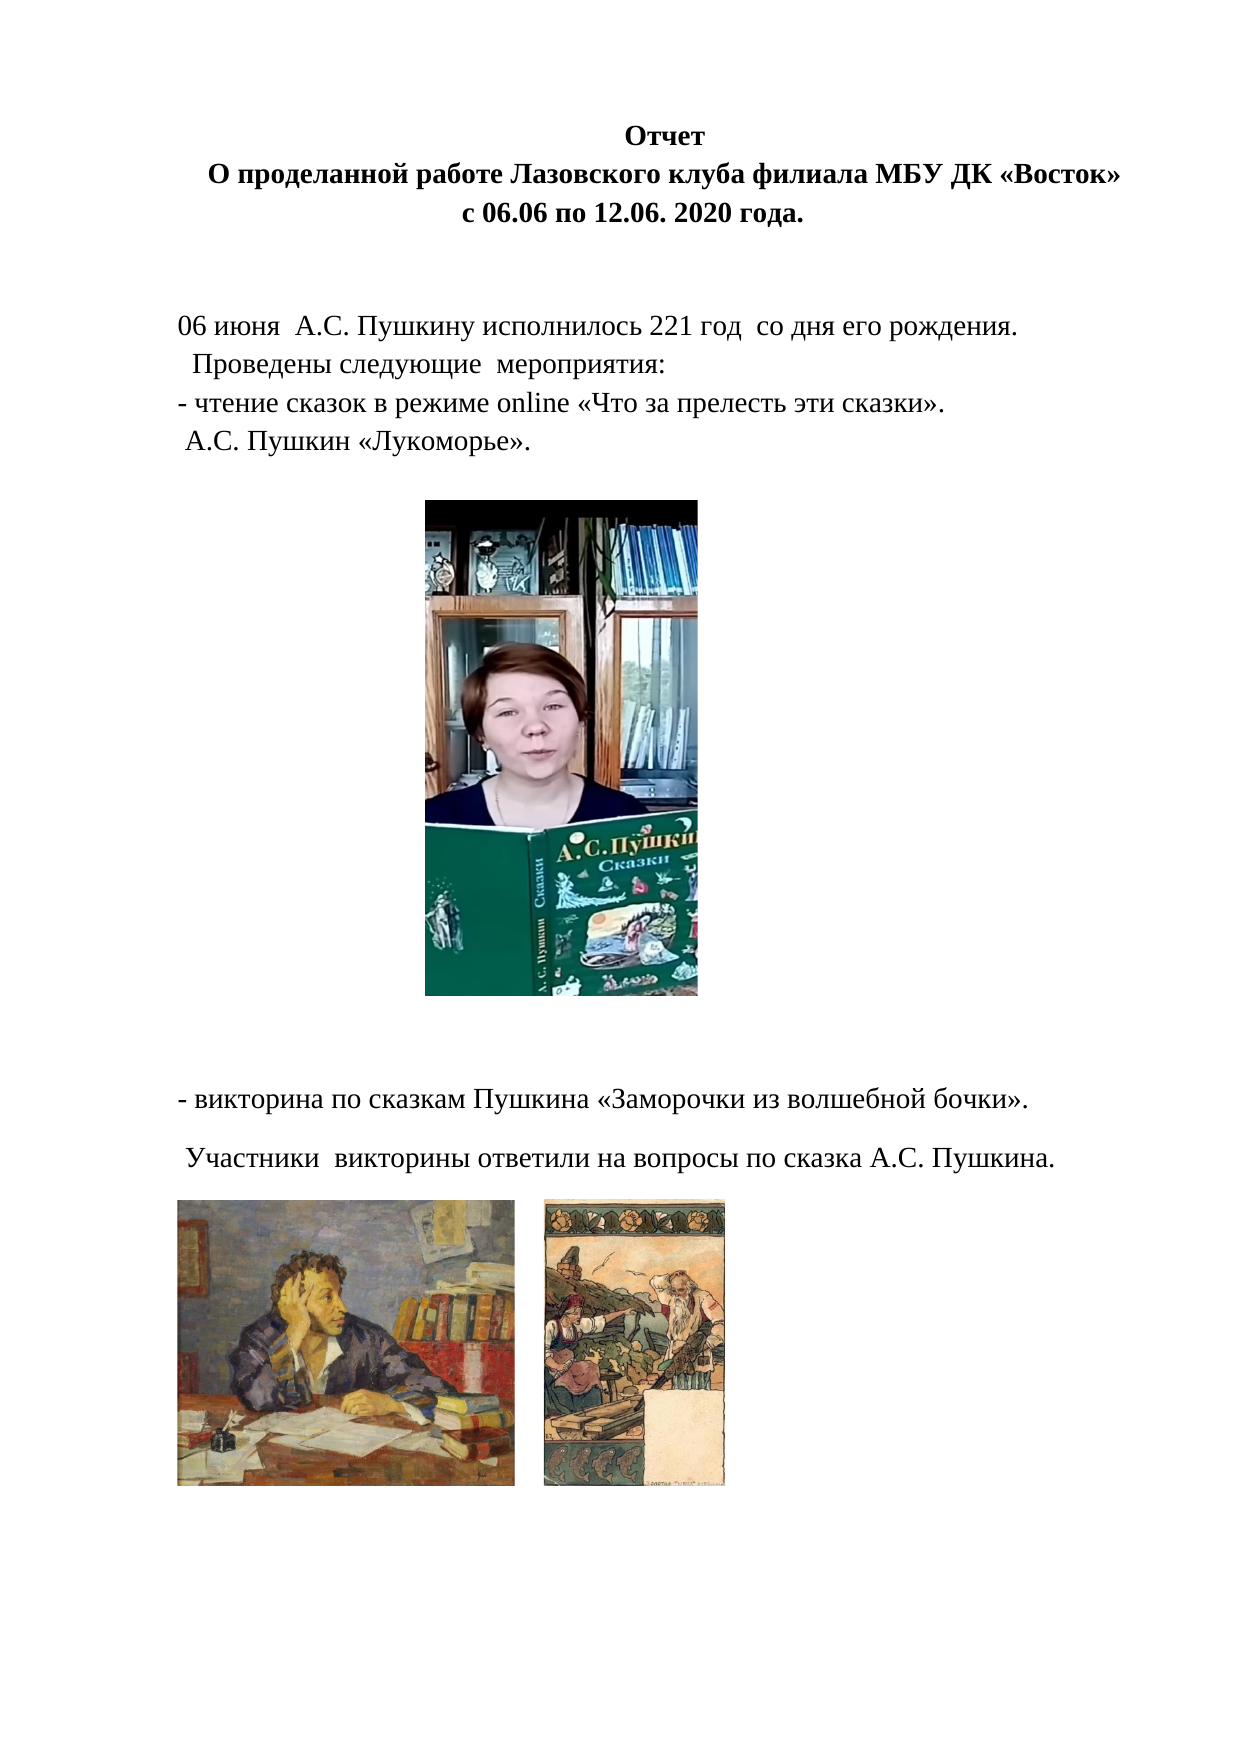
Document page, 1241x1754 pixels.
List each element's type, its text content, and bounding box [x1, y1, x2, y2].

text О проделанной работе Лазовского клуба филиала МБУ ДК «Восток» [177, 157, 1152, 190]
text с 06.06 по 12.06. 2020 года. [177, 195, 1152, 229]
text - чтение сказок в режиме online «Что за прелесть эти сказки». [177, 385, 1152, 418]
text - викторина по сказкам Пушкина «Заморочки из волшебной бочки». [177, 1081, 1152, 1114]
picture [543, 1199, 725, 1486]
text 06 июня А.С. Пушкину исполнилось 221 год со дня его рождения. [177, 308, 1152, 341]
text Участники викторины ответили на вопросы по сказка А.С. Пушкина. [177, 1140, 1152, 1174]
picture [425, 500, 698, 996]
text Проведены следующие мероприятия: [177, 346, 1152, 380]
text Отчет [177, 118, 1152, 152]
text А.С. Пушкин «Лукоморье». [177, 423, 1152, 457]
picture [177, 1200, 515, 1486]
